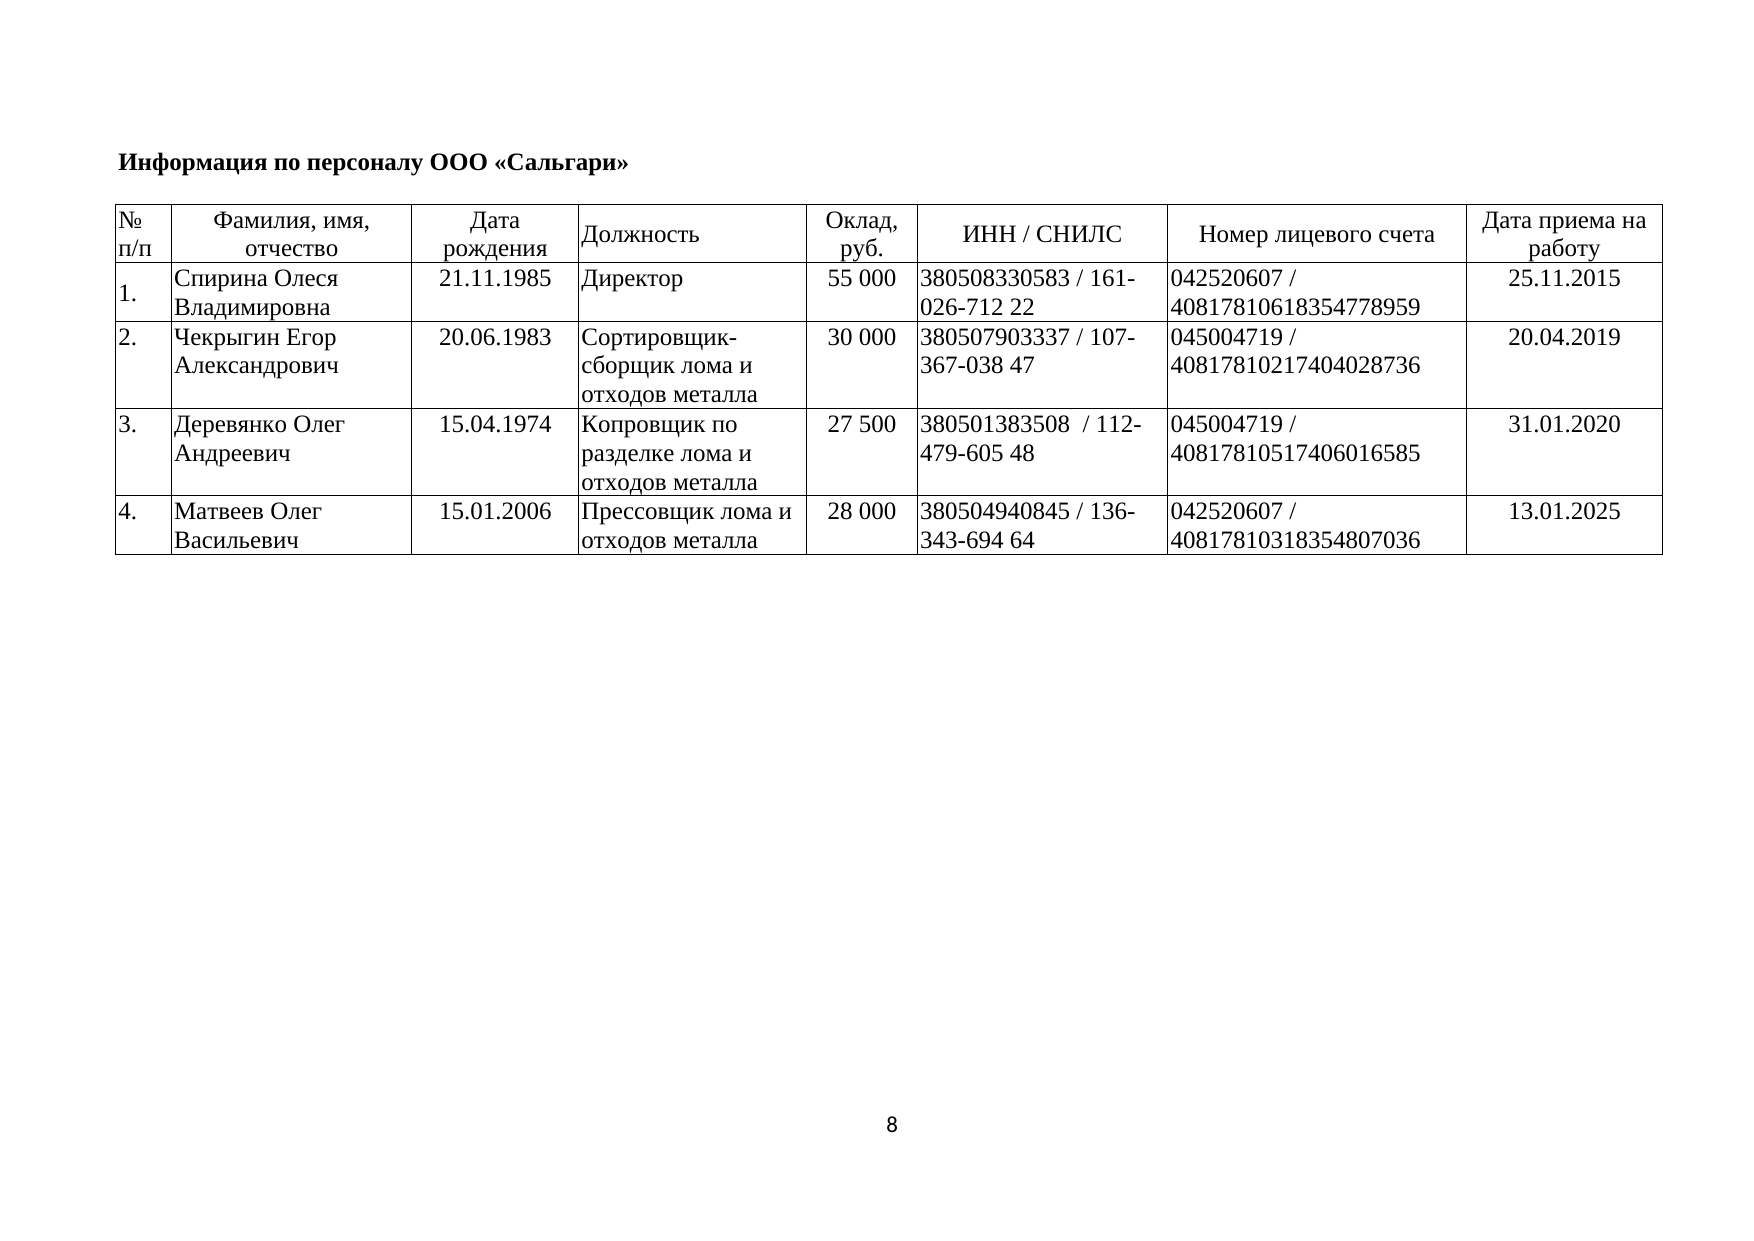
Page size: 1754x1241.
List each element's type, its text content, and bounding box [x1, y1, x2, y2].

table_header Фамилия, имя, отчество [172, 205, 411, 262]
table_cell 20.06.1983 [412, 322, 578, 408]
table_cell Прессовщик лома и отходов металла [579, 496, 806, 554]
table_header Номер лицевого счета [1168, 205, 1466, 262]
table_cell Деревянко Олег Андреевич [172, 409, 411, 495]
table_cell [116, 496, 171, 554]
table_cell Директор [579, 263, 806, 321]
table_header ИНН / СНИЛС [918, 205, 1167, 262]
table_header Должность [579, 205, 806, 262]
table_header Дата приема на работу [1467, 205, 1662, 262]
table_header Оклад, руб. [807, 205, 917, 262]
table_cell 042520607 / 40817810318354807036 [1168, 496, 1466, 554]
table_cell 21.11.1985 [412, 263, 578, 321]
text Информация по персоналу ООО «Сальгари» [118, 147, 1665, 176]
table_cell 380501383508 / 112-479-605 48 [918, 409, 1167, 495]
table_cell Копровщик по разделке лома и отходов металла [579, 409, 806, 495]
table_cell Сортировщик-сборщик лома и отходов металла [579, 322, 806, 408]
table_cell 25.11.2015 [1467, 263, 1662, 321]
table_header Дата рождения [412, 205, 578, 262]
table_cell 20.04.2019 [1467, 322, 1662, 408]
table_cell 380504940845 / 136-343-694 64 [918, 496, 1167, 554]
table_cell [116, 263, 171, 321]
table_cell [116, 409, 171, 495]
table_cell 31.01.2020 [1467, 409, 1662, 495]
table_cell Матвеев Олег Васильевич [172, 496, 411, 554]
table_cell 28 000 [807, 496, 917, 554]
table_cell 13.01.2025 [1467, 496, 1662, 554]
table_cell 55 000 [807, 263, 917, 321]
table_header № п/п [116, 205, 171, 262]
table_cell 380508330583 / 161-026-712 22 [918, 263, 1167, 321]
table_cell [116, 322, 171, 408]
table_cell 045004719 / 40817810517406016585 [1168, 409, 1466, 495]
table_cell 045004719 / 40817810217404028736 [1168, 322, 1466, 408]
table_cell Спирина Олеся Владимировна [172, 263, 411, 321]
table_cell 15.01.2006 [412, 496, 578, 554]
table_cell 15.04.1974 [412, 409, 578, 495]
table_cell 042520607 / 40817810618354778959 [1168, 263, 1466, 321]
table_cell Чекрыгин Егор Александрович [172, 322, 411, 408]
table_cell 30 000 [807, 322, 917, 408]
table_cell 380507903337 / 107-367-038 47 [918, 322, 1167, 408]
table_cell 27 500 [807, 409, 917, 495]
